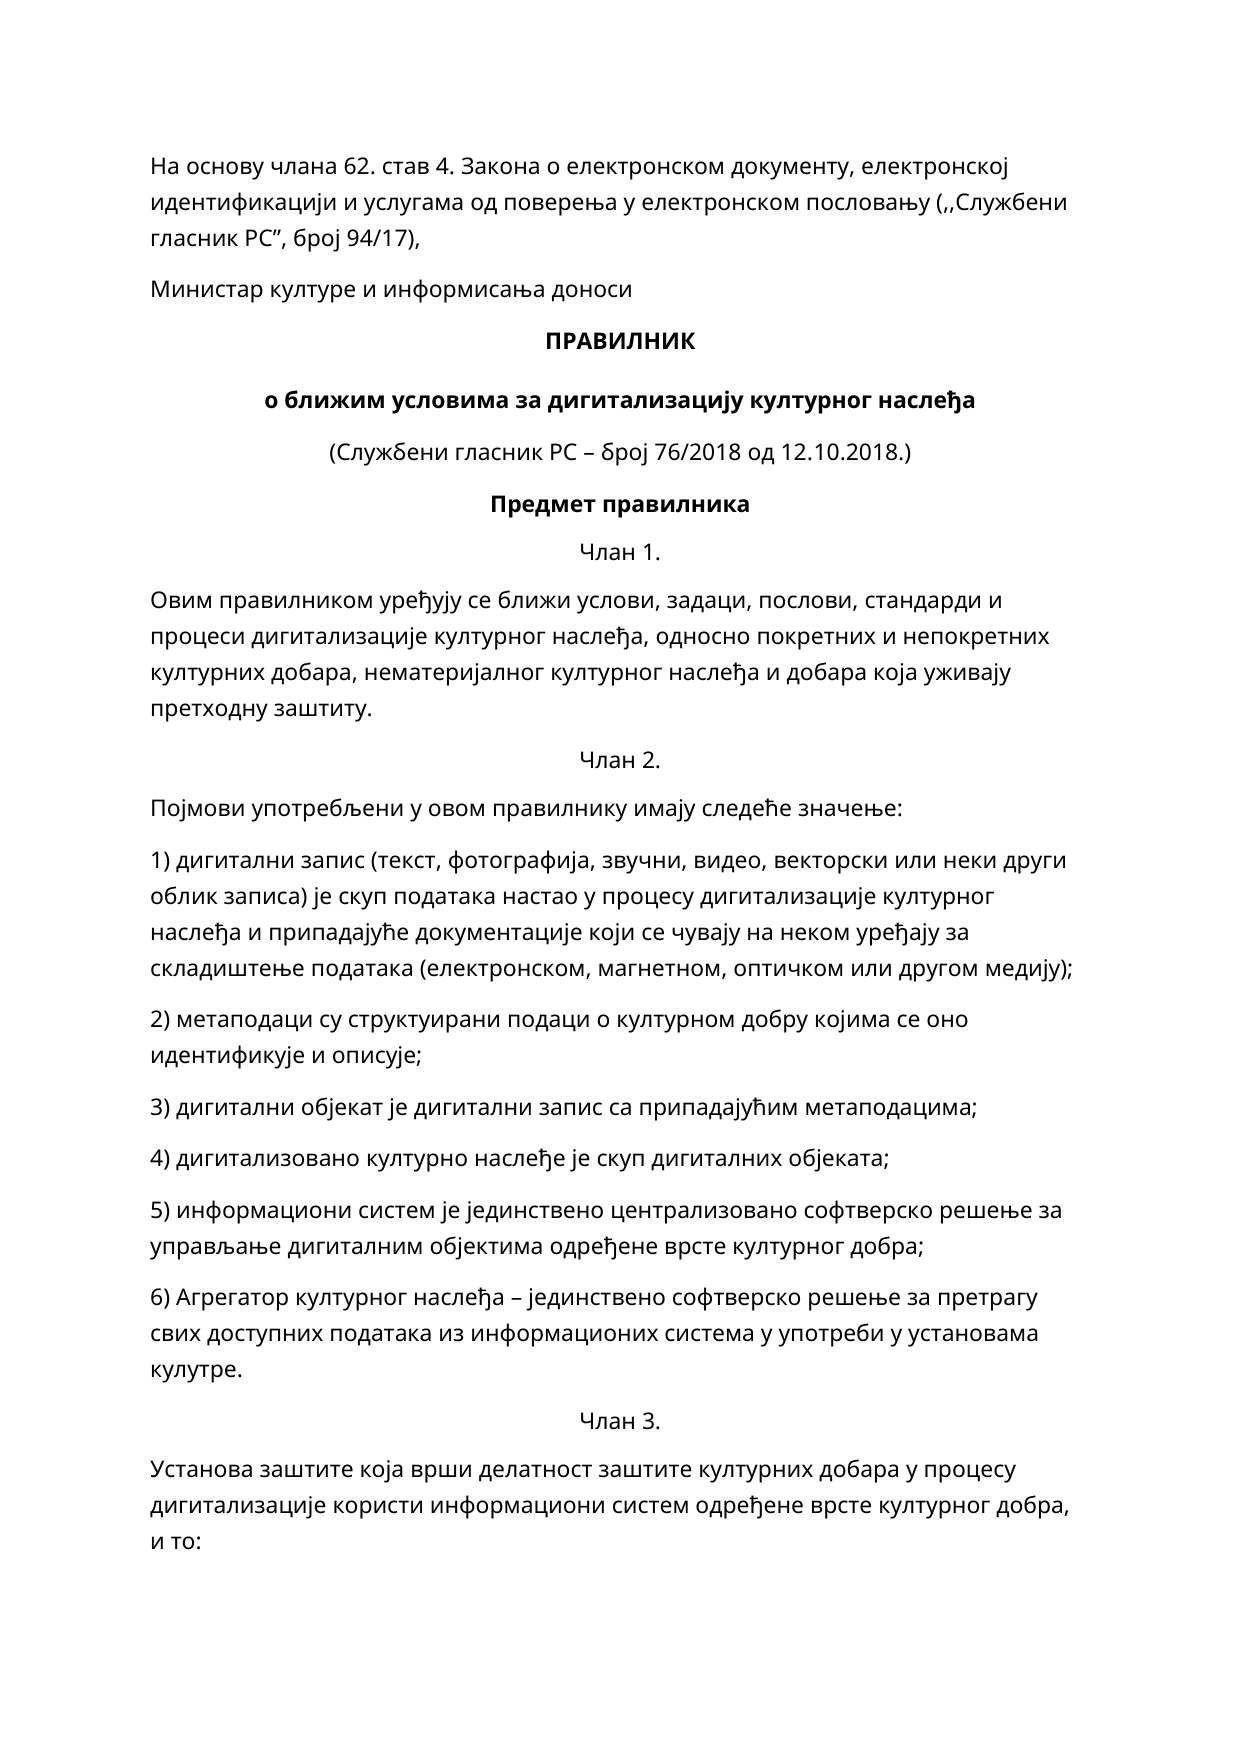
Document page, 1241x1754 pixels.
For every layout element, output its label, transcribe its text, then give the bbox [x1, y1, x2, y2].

text 3) дигитални објекат је дигитални запис са припадајућим метаподацима; [150, 1091, 1090, 1122]
text Појмови употребљени у овом правилнику имају следеће значење: [150, 792, 1090, 823]
text 5) информациони систем је јединствено централизовано софтверско решење за управљање дигиталним објектима одређене врсте културног добра; [150, 1194, 1090, 1261]
text Члан 1. [150, 536, 1090, 567]
text Установа заштите која врши делатност заштите културних добара у процесу дигитализације користи информациони систем одређене врсте културног добра, и то: [150, 1453, 1090, 1556]
text 6) Агрегатор културног наслеђа – јединствено софтверско решење за претрагу свих доступних података из информационих система у употреби у установама кулутре. [150, 1281, 1090, 1384]
text Предмет правилника [150, 487, 1090, 519]
text ПРАВИЛНИК [150, 325, 1090, 356]
text Овим правилником уређују се ближи услови, задаци, послови, стандарди и процеси дигитализације културног наслеђа, односно покретних и непокретних културних добара, нематеријалног културног наслеђа и добара која уживају претходну заштиту. [150, 584, 1090, 723]
text Министар културе и информисања доноси [150, 273, 1090, 305]
text (Службени гласник РС – број 76/2018 од 12.10.2018.) [150, 436, 1090, 467]
text Члан 2. [150, 744, 1090, 775]
text 1) дигитални запис (текст, фотографија, звучни, видео, векторски или неки други облик записа) је скуп података настао у процесу дигитализације културног наслеђа и припадајуће документације који се чувају на неком уређају за складиштење података (електронском, магнетном, оптичком или другом медију); [150, 844, 1090, 983]
text 4) дигитализовано културно наслеђе је скуп дигиталних објеката; [150, 1142, 1090, 1173]
text На основу чланa 62. став 4. Закона о електронском документу, електронској идентификацији и услугама од поверења у електронском пословању (,,Службени гласник РС”, број 94/17), [150, 150, 1090, 253]
text 2) метаподаци су структуирани подаци о културном добру којима се оно идентификује и описује; [150, 1003, 1090, 1070]
text о ближим условима за дигитализацију културног наслеђа [150, 384, 1090, 416]
text Члан 3. [150, 1405, 1090, 1436]
